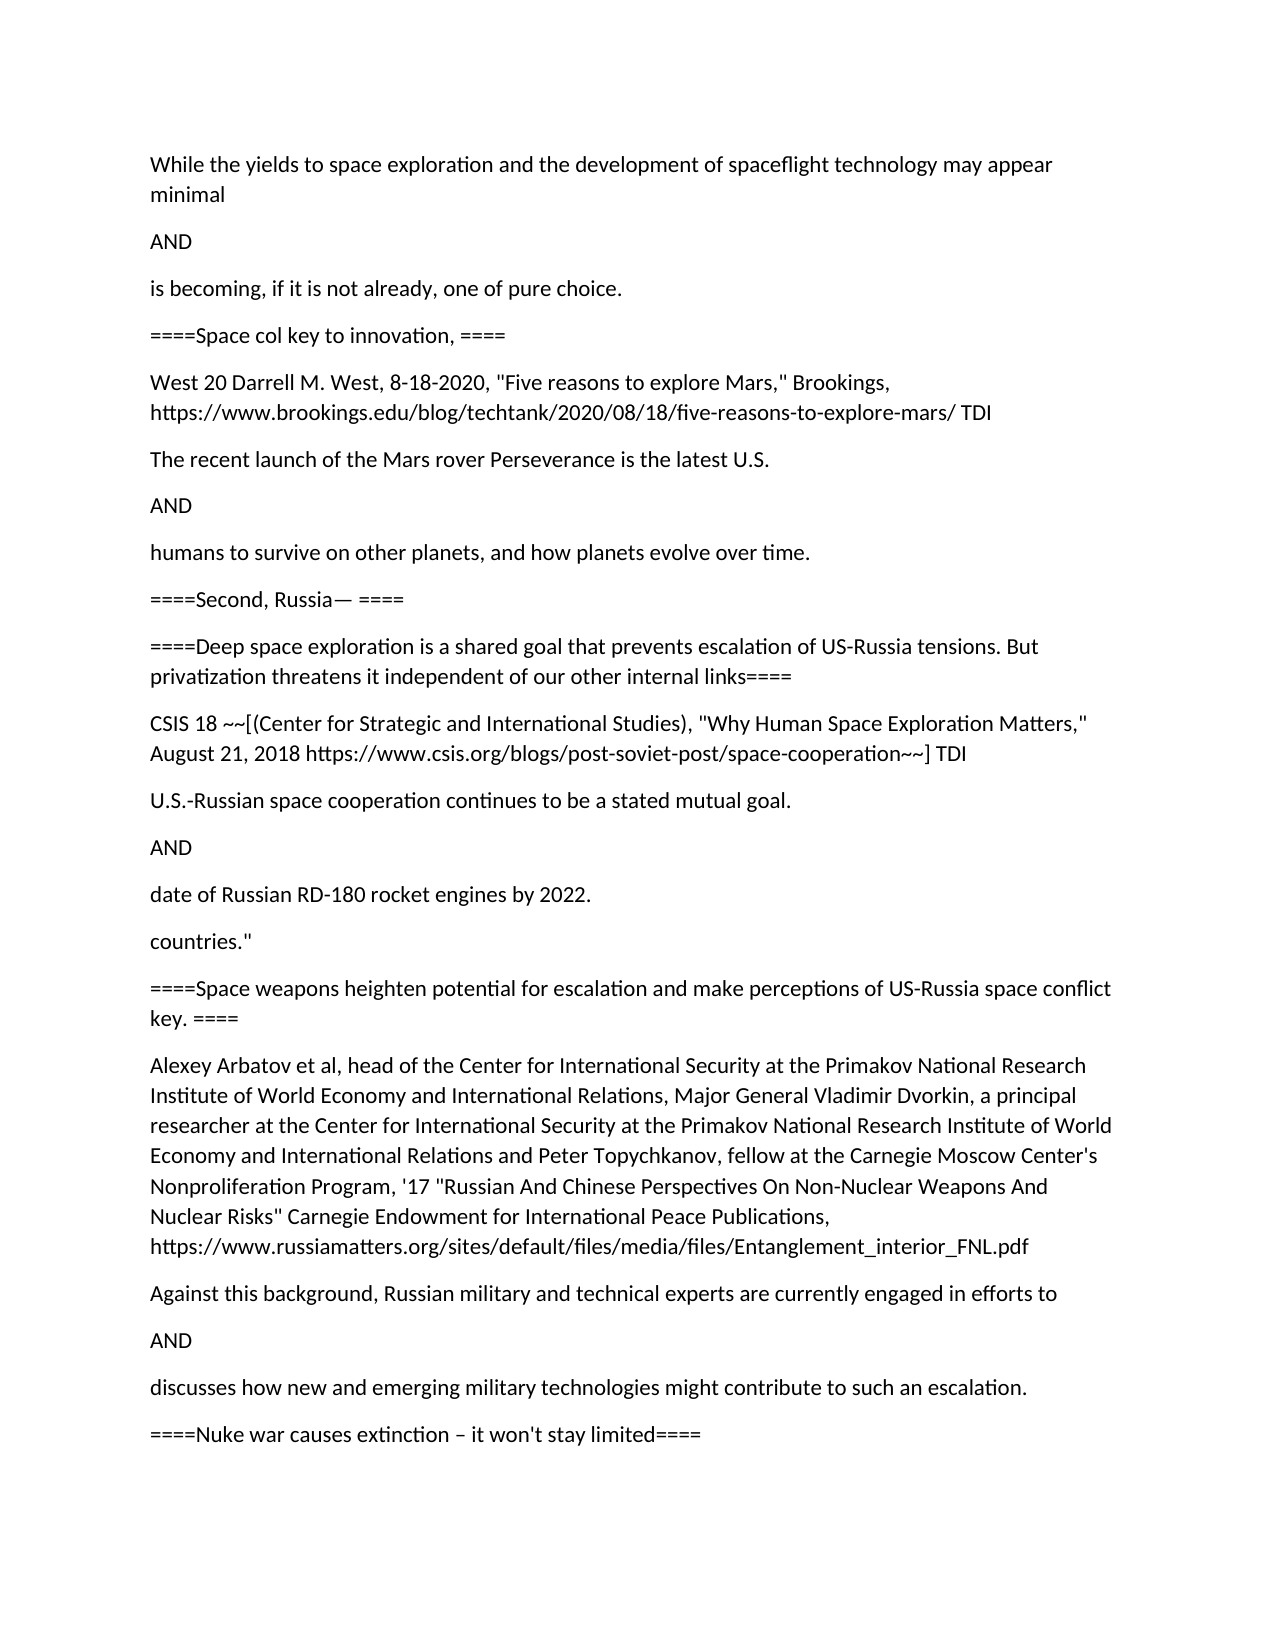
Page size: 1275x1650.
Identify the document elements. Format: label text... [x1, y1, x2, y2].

text date of Russian RD-180 rocket engines by 2022. [150, 880, 1125, 908]
text is becoming, if it is not already, one of pure choice. [150, 274, 1125, 302]
text U.S.-Russian space cooperation continues to be a stated mutual goal. [150, 786, 1125, 814]
text countries." [150, 927, 1125, 955]
text humans to survive on other planets, and how planets evolve over time. [150, 538, 1125, 567]
text ====Space col key to innovation, ==== [150, 321, 1125, 349]
text Against this background, Russian military and technical experts are currently engaged in efforts to [150, 1279, 1125, 1307]
text discusses how new and emerging military technologies might contribute to such an escalation. [150, 1373, 1125, 1401]
text The recent launch of the Mars rover Perseverance is the latest U.S. [150, 445, 1125, 473]
text AND [150, 227, 1125, 255]
text ====Deep space exploration is a shared goal that prevents escalation of US-Russia tensions. But privatization threatens it independent of our other internal links==== [150, 632, 1125, 691]
text AND [150, 833, 1125, 861]
text ====Nuke war causes extinction – it won't stay limited==== [150, 1420, 1125, 1448]
text Alexey Arbatov et al, head of the Center for International Security at the Primakov National Research Institute of World Economy and International Relations, Major General Vladimir Dvorkin, a principal researcher at the Center for International Security at the Primakov National Research Institute of World Economy and International Relations and Peter Topychkanov, fellow at the Carnegie Moscow Center's Nonproliferation Program, '17 "Russian And Chinese Perspectives On Non-Nuclear Weapons And Nuclear Risks" Carnegie Endowment for International Peace Publications, https://www.russiamatters.org/sites/default/files/media/files/Entanglement_interior_FNL.pdf [150, 1051, 1125, 1260]
text While the yields to space exploration and the development of spaceflight technology may appear minimal [150, 150, 1125, 208]
text AND [150, 1326, 1125, 1354]
text ====Second, Russia— ==== [150, 585, 1125, 613]
text West 20 Darrell M. West, 8-18-2020, "Five reasons to explore Mars," Brookings, https://www.brookings.edu/blog/techtank/2020/08/18/five-reasons-to-explore-mars/ TDI [150, 368, 1125, 426]
text ====Space weapons heighten potential for escalation and make perceptions of US-Russia space conflict key. ==== [150, 974, 1125, 1032]
text AND [150, 492, 1125, 520]
text CSIS 18 ~~[(Center for Strategic and International Studies), "Why Human Space Exploration Matters," August 21, 2018 https://www.csis.org/blogs/post-soviet-post/space-cooperation~~] TDI [150, 709, 1125, 768]
